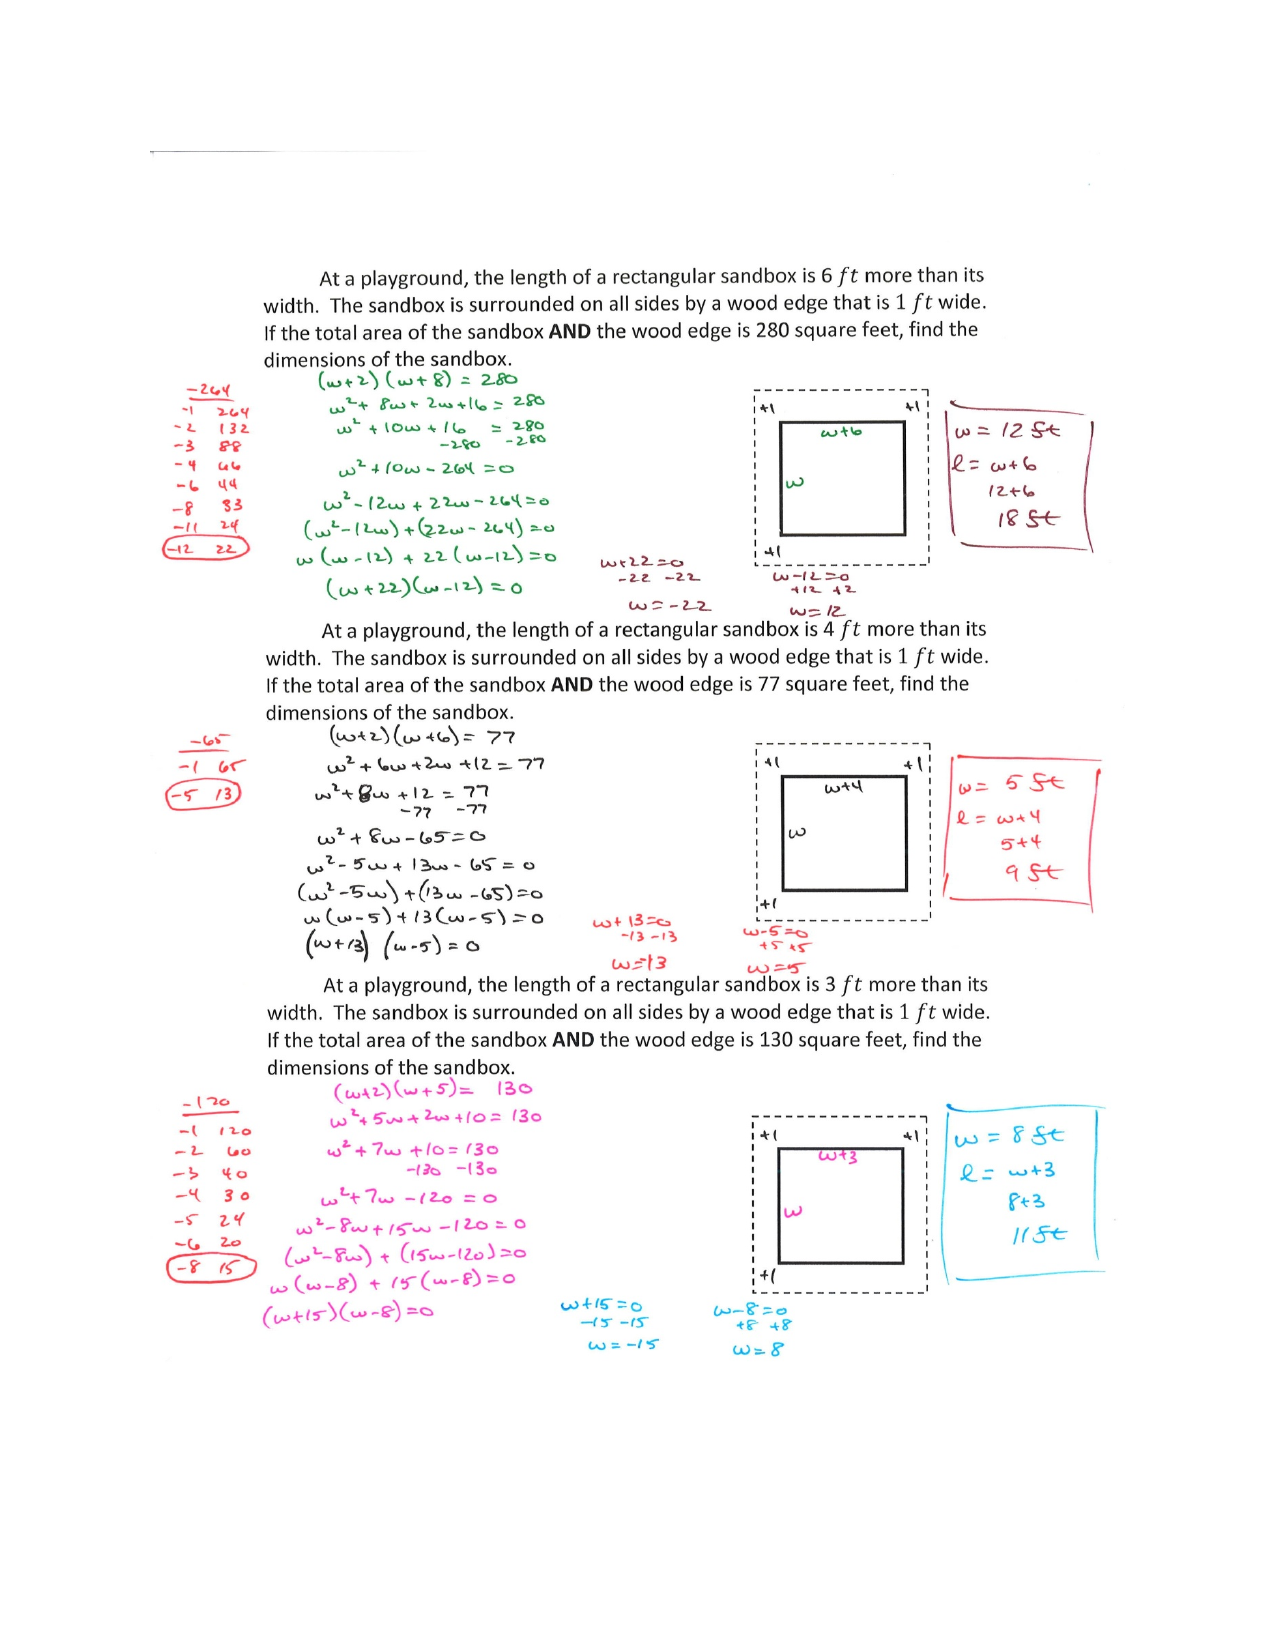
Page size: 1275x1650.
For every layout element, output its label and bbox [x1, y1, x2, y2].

picture [150, 150, 1125, 1412]
